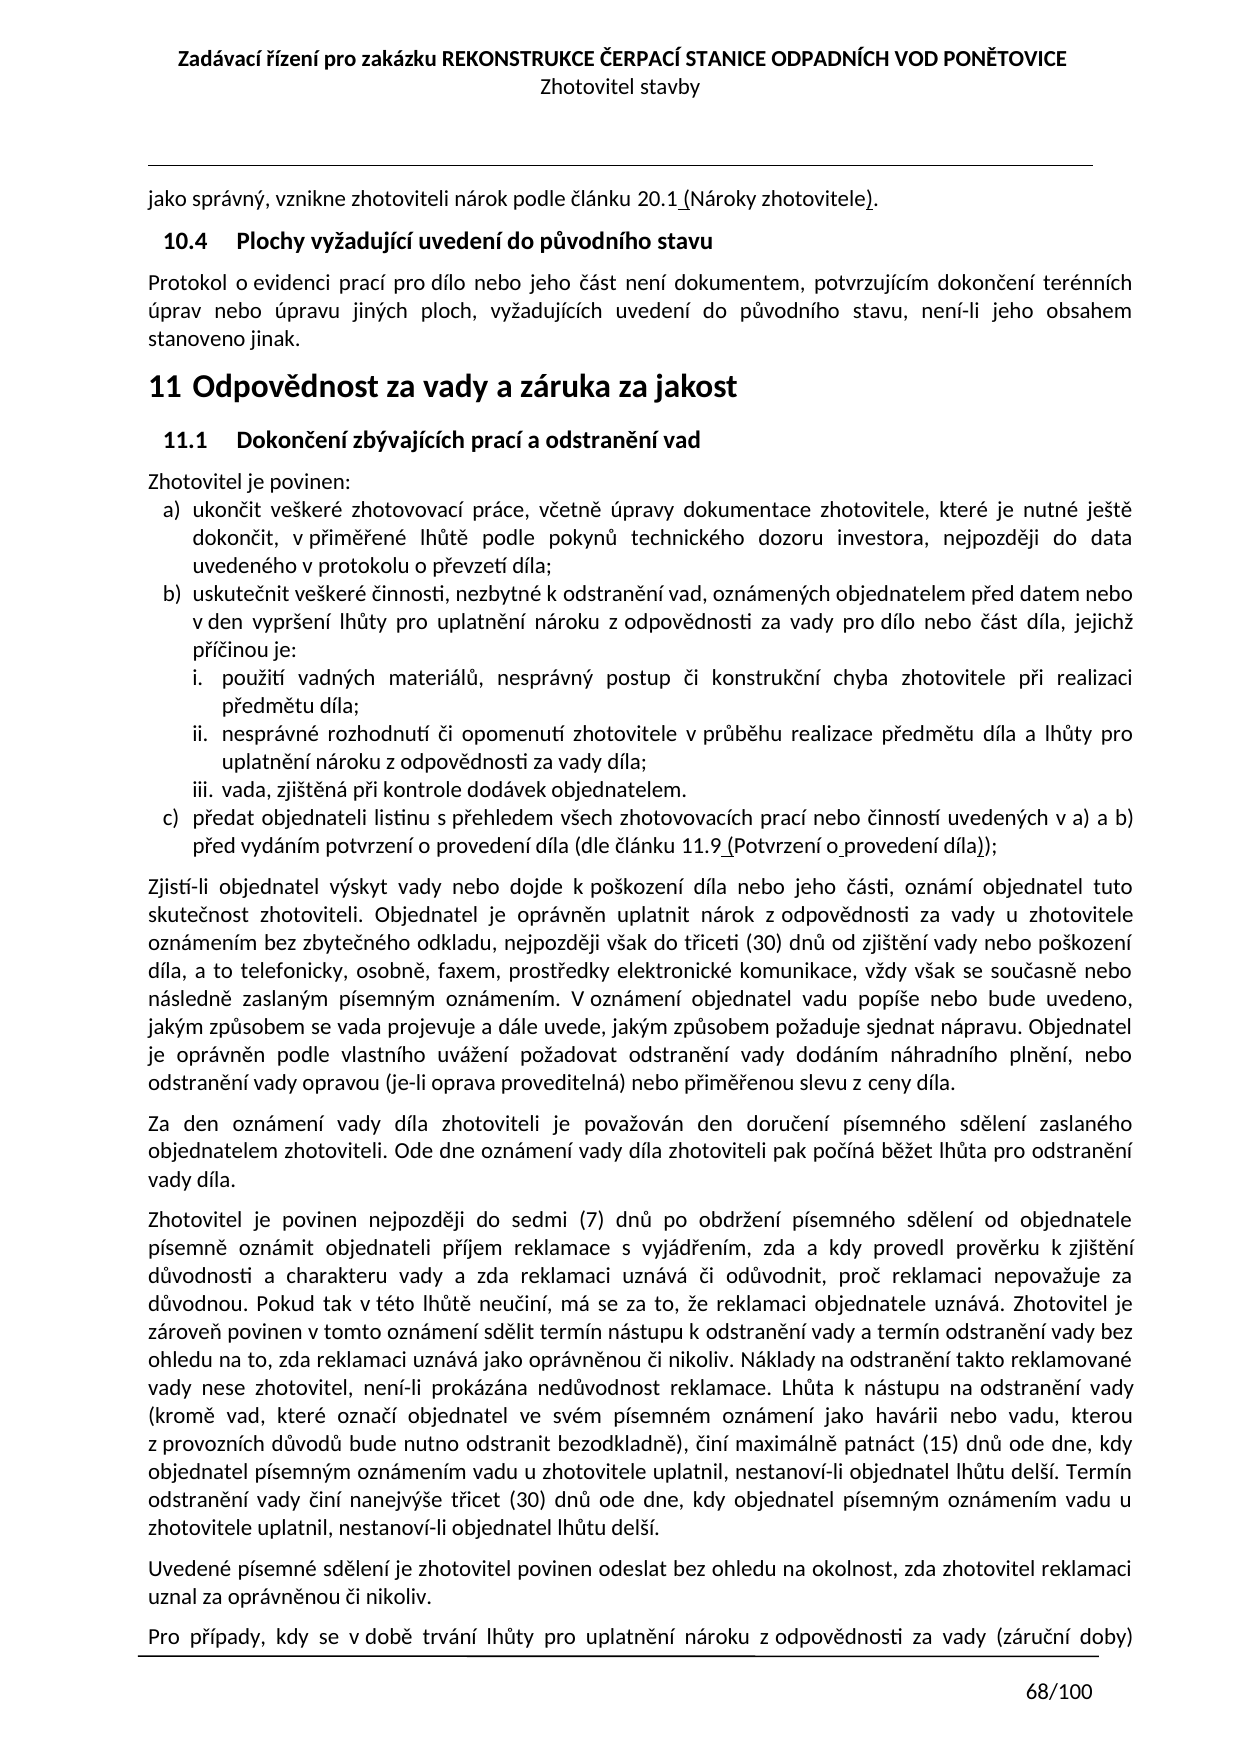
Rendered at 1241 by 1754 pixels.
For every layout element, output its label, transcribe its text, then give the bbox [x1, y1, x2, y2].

table_cell Protokol o evidenci prací pro dílo nebo jeho část není dokumentem, potvrzujícím dokončení terénních úprav nebo úpravu jiných ploch, vyžadujících uvedení do původního stavu, není-li jeho obsahem stanoveno jinak. [137, 256, 1145, 352]
table_cell Plochy vyžadující uvedení do původního stavu [137, 213, 1145, 256]
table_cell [137, 455, 1145, 1651]
table_cell Dokončení zbývajících prací a odstranění vad [137, 412, 1145, 455]
table_cell Odpovědnost za vady a záruka za jakost [137, 352, 1145, 412]
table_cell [137, 172, 1145, 213]
